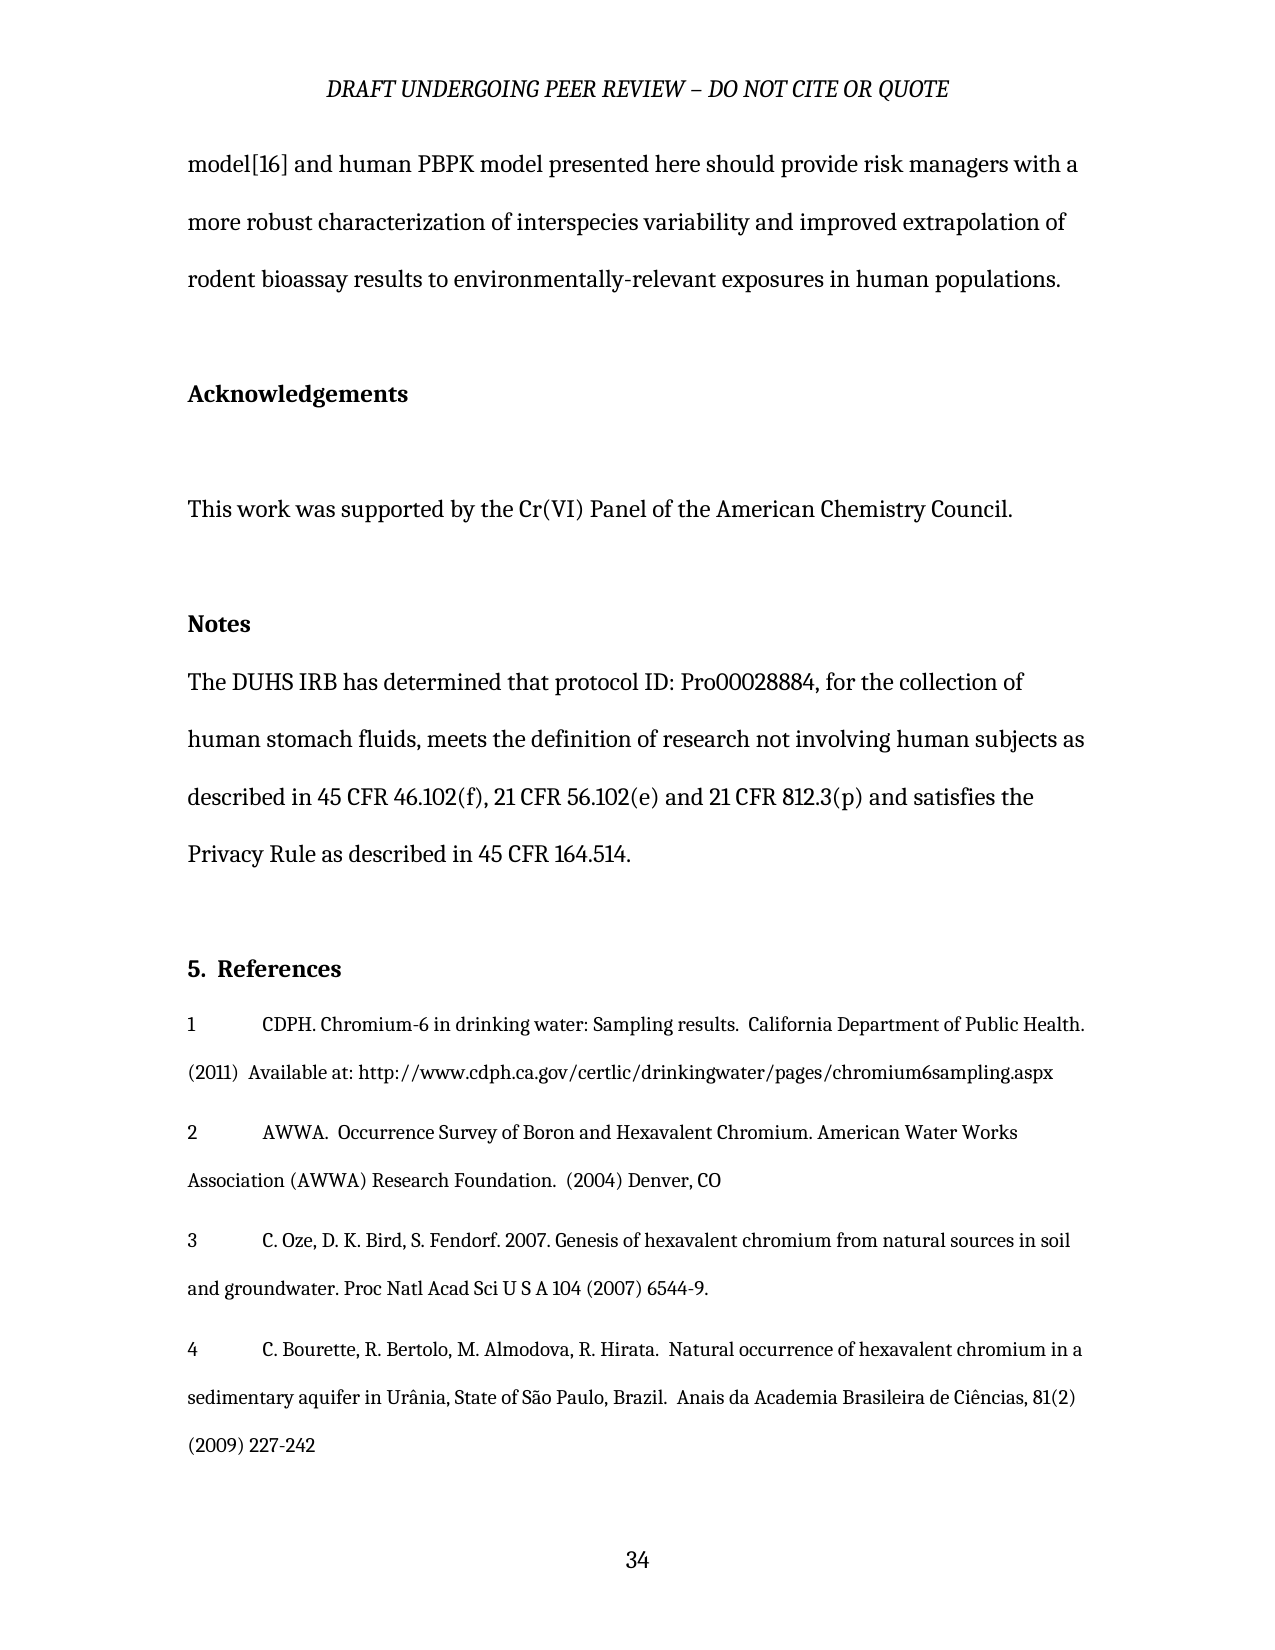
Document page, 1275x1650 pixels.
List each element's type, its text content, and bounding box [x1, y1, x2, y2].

text 4 C. Bourette, R. Bertolo, M. Almodova, R. Hirata. Natural occurrence of hexavalent chromium in a sedimentary aquifer in Urânia, State of São Paulo, Brazil. Anais da Academia Brasileira de Ciências, 81(2) (2009) 227-242 [187, 1337, 1087, 1457]
text Notes [187, 610, 1087, 639]
text 1 CDPH. Chromium-6 in drinking water: Sampling results. California Department of Public Health. (2011) Available at: http://www.cdph.ca.gov/certlic/drinkingwater/pages/chromium6sampling.aspx [187, 1012, 1087, 1084]
text 5. References [187, 955, 1087, 984]
text 2 AWWA. Occurrence Survey of Boron and Hexavalent Chromium. American Water Works Association (AWWA) Research Foundation. (2004) Denver, CO [187, 1121, 1087, 1193]
text Acknowledgements [187, 380, 1087, 409]
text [187, 150, 1087, 294]
text The DUHS IRB has determined that protocol ID: Pro00028884, for the collection of human stomach fluids, meets the definition of research not involving human subjects as described in 45 CFR 46.102(f), 21 CFR 56.102(e) and 21 CFR 812.3(p) and satisfies the Privacy Rule as described in 45 CFR 164.514. [187, 667, 1087, 869]
text This work was supported by the Cr(VI) Panel of the American Chemistry Council. [187, 495, 1087, 524]
text 3 C. Oze, D. K. Bird, S. Fendorf. 2007. Genesis of hexavalent chromium from natural sources in soil and groundwater. Proc Natl Acad Sci U S A 104 (2007) 6544-9. [187, 1229, 1087, 1301]
